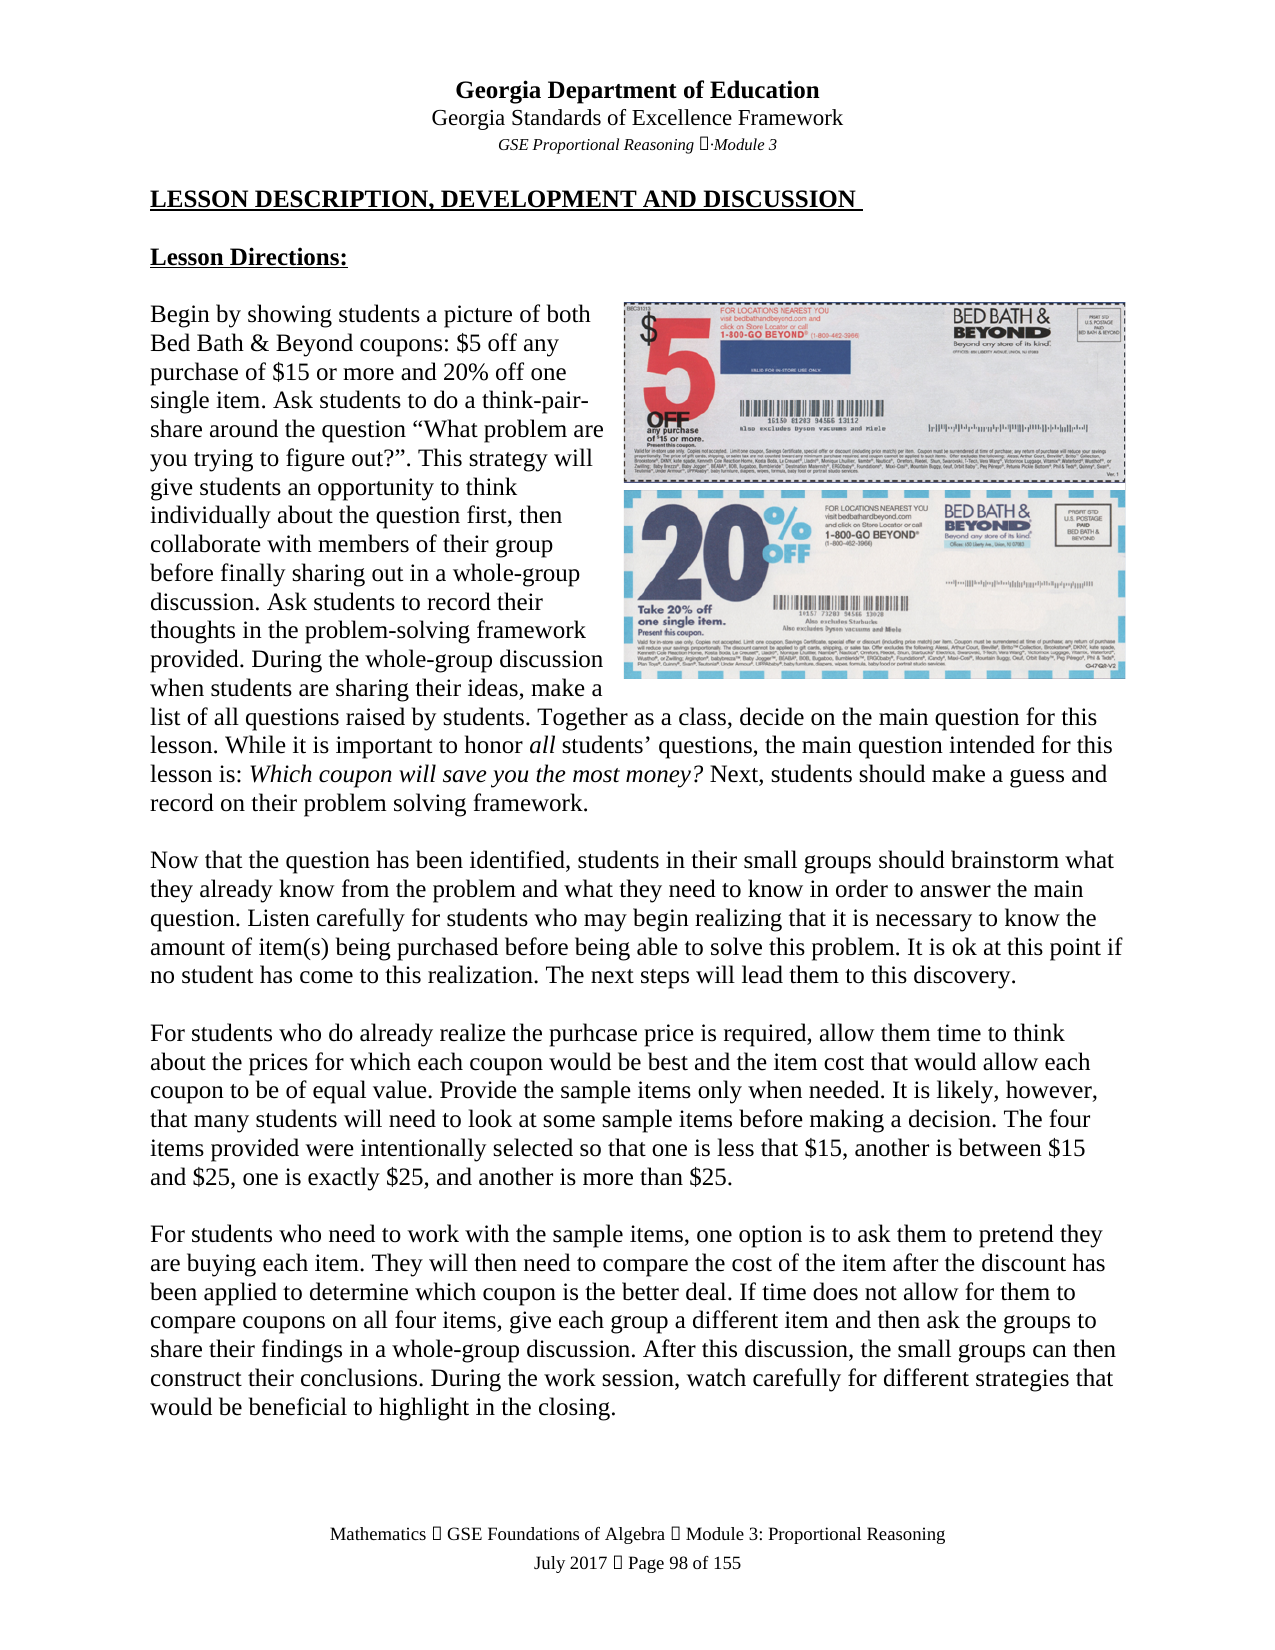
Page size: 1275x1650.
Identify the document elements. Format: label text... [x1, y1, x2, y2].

text Lesson Directions: [150, 242, 1125, 271]
text Now that the question has been identified, students in their small groups should brainstorm what they already know from the problem and what they need to know in order to answer the main question. Listen carefully for students who may begin realizing that it is necessary to know the amount of item(s) being purchased before being able to solve this problem. It is ok at this point if no student has come to this realization. The next steps will lead them to this discovery. [150, 846, 1125, 989]
picture [623, 302, 1126, 679]
text LESSON DESCRIPTION, DEVELOPMENT AND DISCUSSION [150, 184, 1125, 213]
text For students who do already realize the purhcase price is required, allow them time to think about the prices for which each coupon would be best and the item cost that would allow each coupon to be of equal value. Provide the sample items only when needed. It is likely, however, that many students will need to look at some sample items before making a decision. The four items provided were intentionally selected so that one is less that $15, another is between $15 and $25, one is exactly $25, and another is more than $25. [150, 1018, 1125, 1191]
text For students who need to work with the sample items, one option is to ask them to pretend they are buying each item. They will then need to compare the cost of the item after the discount has been applied to determine which coupon is the better deal. If time does not allow for them to compare coupons on all four items, give each group a different item and then ask the groups to share their findings in a whole-group discussion. After this discussion, the small groups can then construct their conclusions. During the work session, watch carefully for different strategies that would be beneficial to highlight in the closing. [150, 1219, 1125, 1421]
